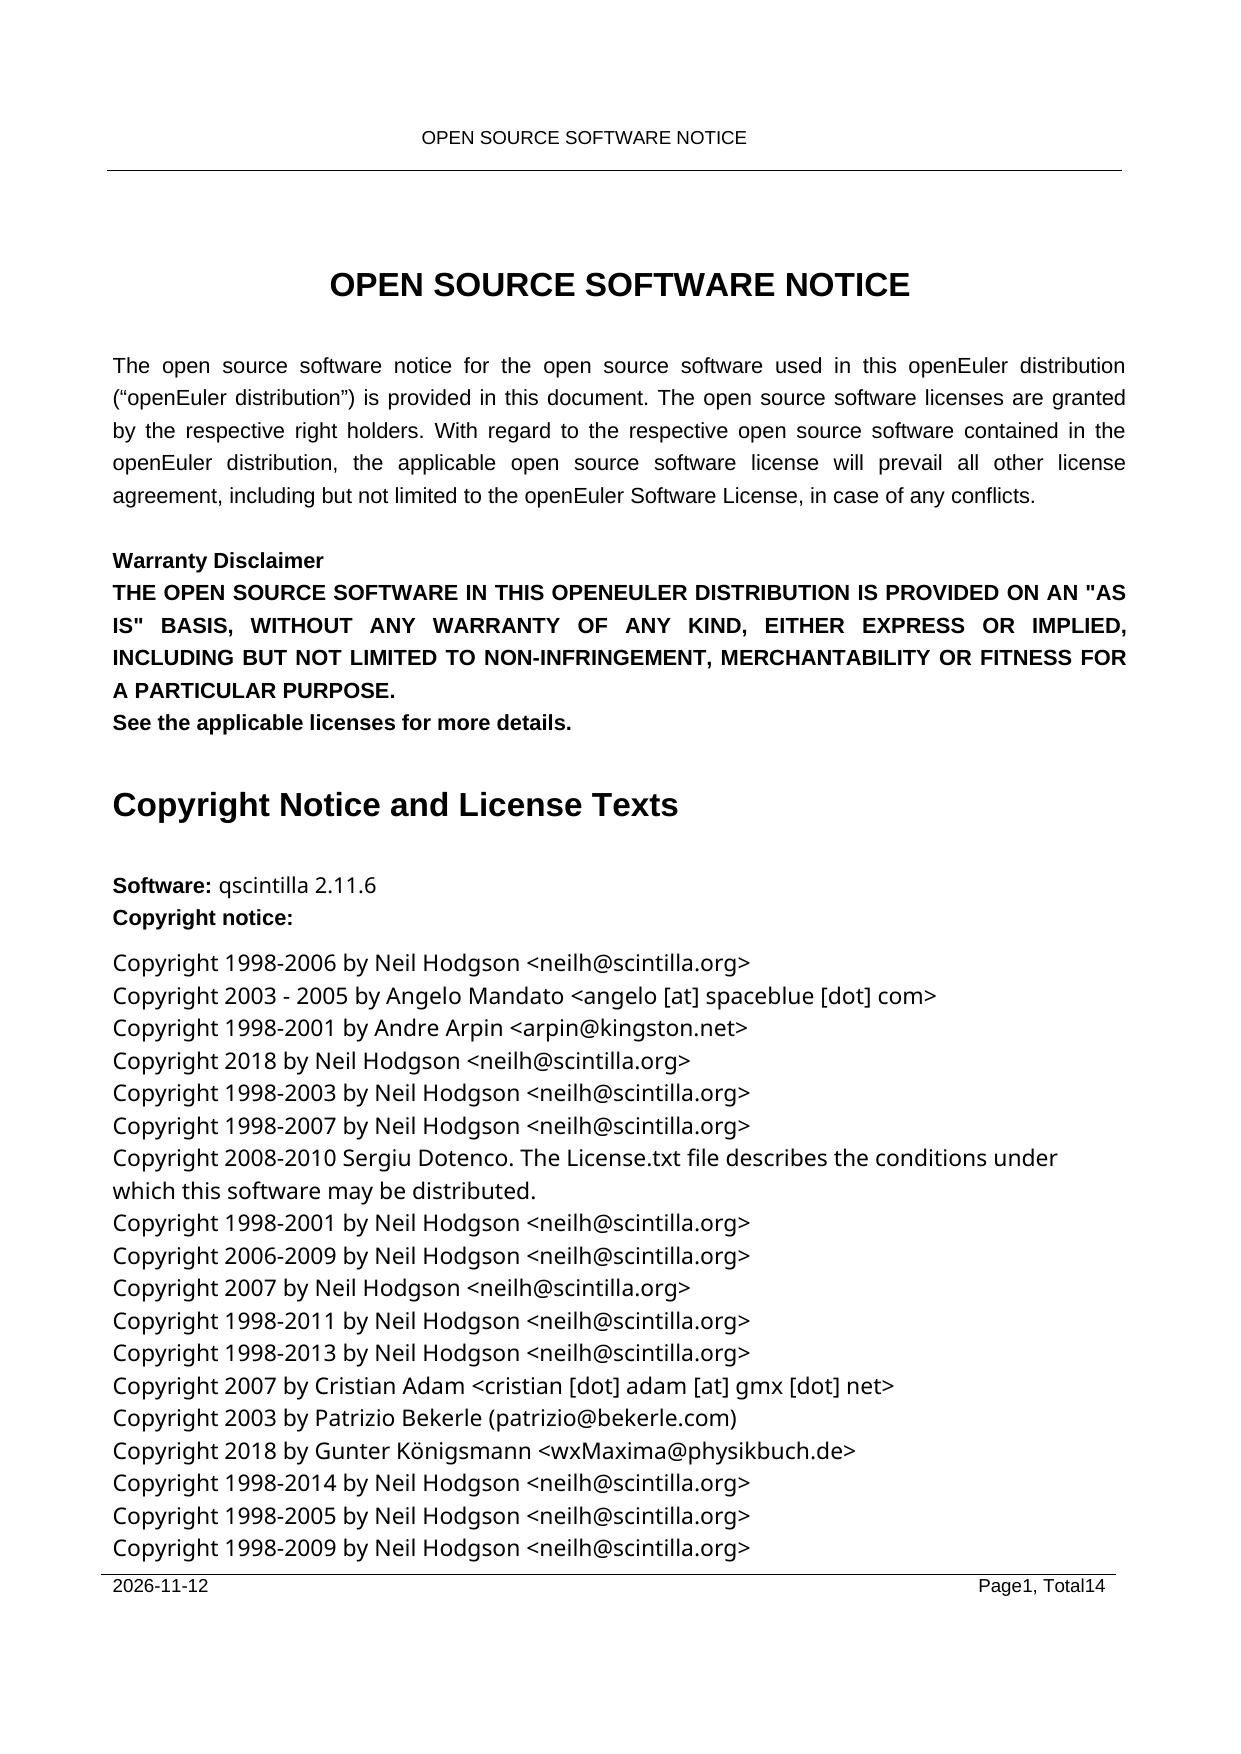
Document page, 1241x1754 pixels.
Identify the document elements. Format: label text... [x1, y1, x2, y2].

text Copyright Notice and License Texts [112, 771, 1128, 836]
text Copyright notice: [112, 901, 1128, 934]
title Software: qscintilla 2.11.6 [112, 869, 1128, 901]
text The open source software notice for the open source software used in this openEuler distribution (“openEuler distribution”) is provided in this document. The open source software licenses are granted by the respective right holders. With regard to the respective open source software contained in the openEuler distribution, the applicable open source software license will prevail all other license agreement, including but not limited to the openEuler Software License, in case of any conflicts. [112, 349, 1128, 511]
text OPEN SOURCE SOFTWARE NOTICE [112, 251, 1128, 316]
text Warranty Disclaimer [112, 544, 1128, 576]
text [112, 947, 1128, 1564]
text THE OPEN SOURCE SOFTWARE IN THIS OPENEULER DISTRIBUTION IS PROVIDED ON AN "AS IS" BASIS, WITHOUT ANY WARRANTY OF ANY KIND, EITHER EXPRESS OR IMPLIED, INCLUDING BUT NOT LIMITED TO NON-INFRINGEMENT, MERCHANTABILITY OR FITNESS FOR A PARTICULAR PURPOSE. See the applicable licenses for more details. [112, 576, 1128, 739]
